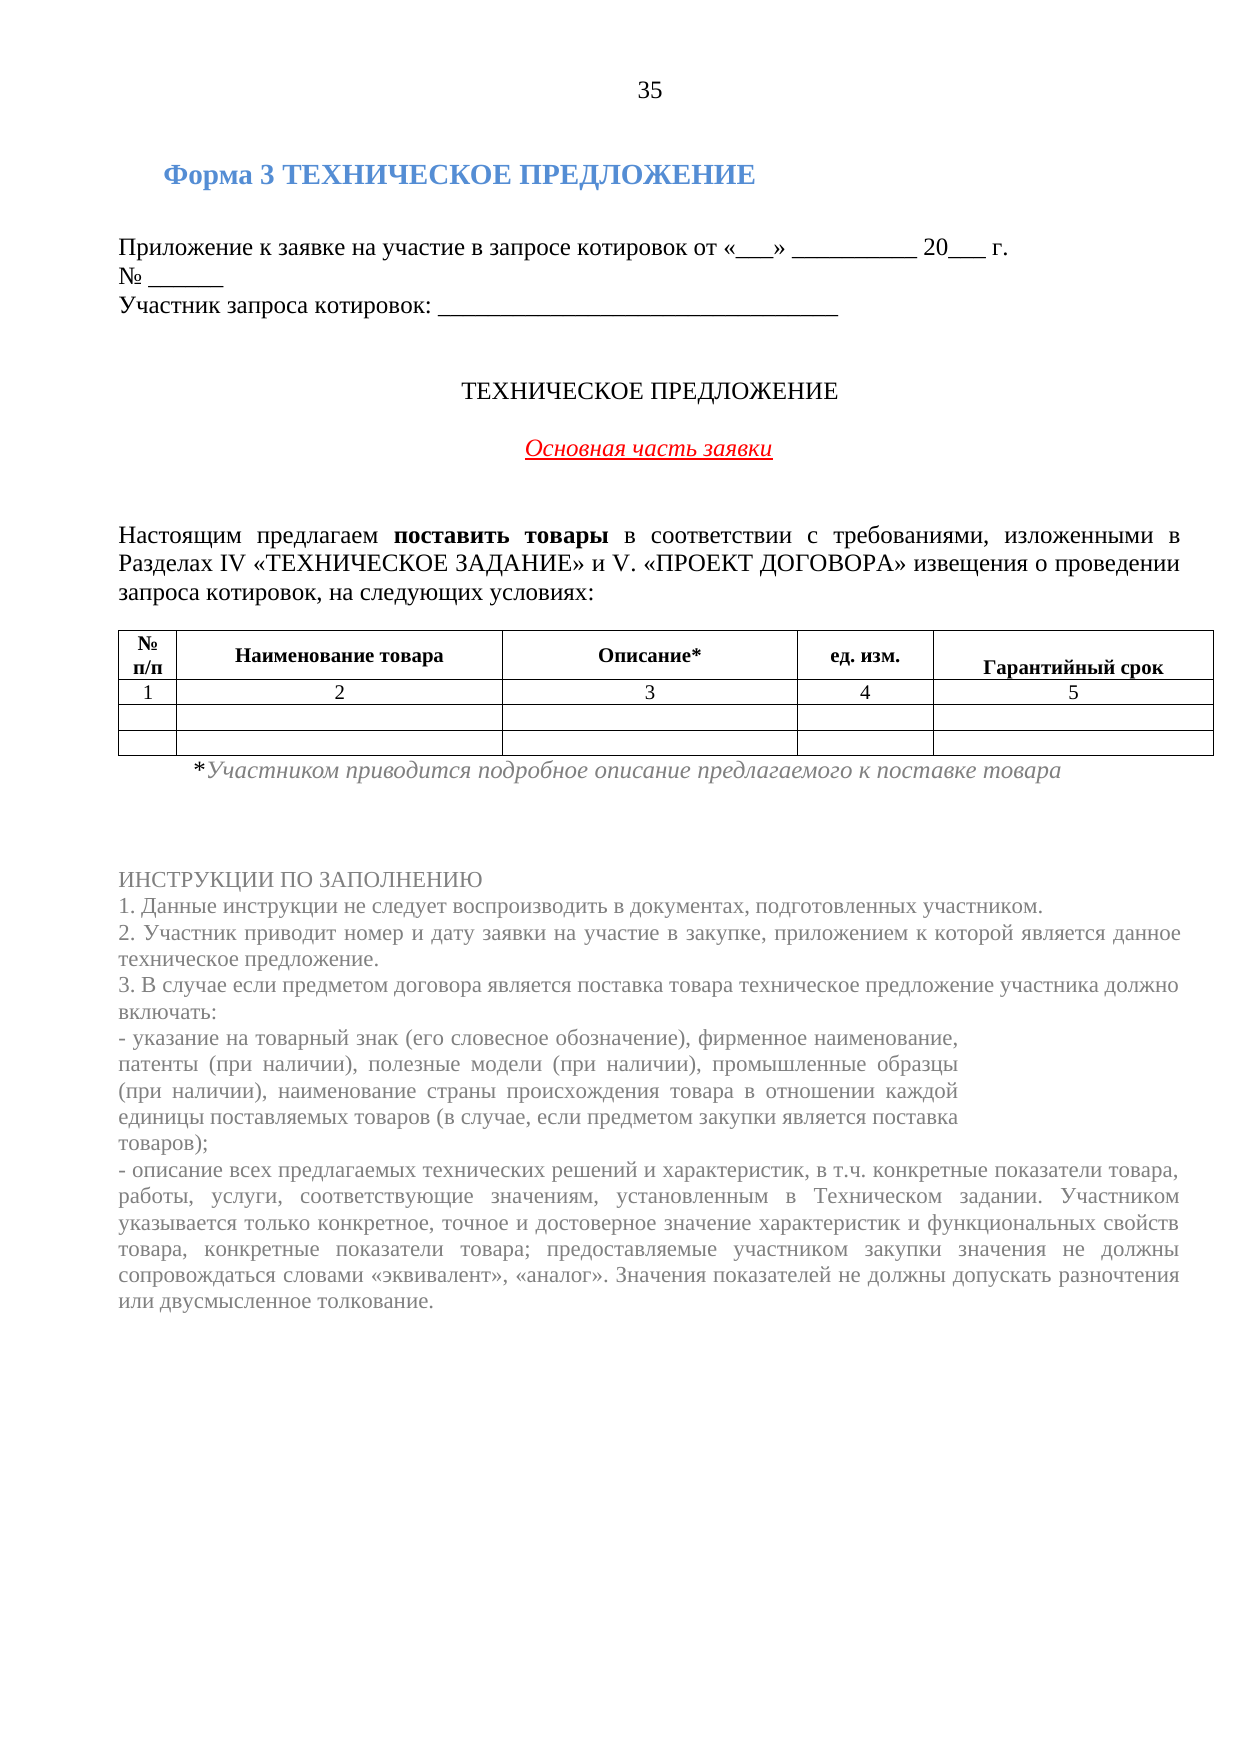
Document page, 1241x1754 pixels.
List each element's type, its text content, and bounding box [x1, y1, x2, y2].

text Основная часть заявки [118, 433, 1181, 462]
table_cell 4 [798, 680, 933, 704]
table_cell [934, 705, 1213, 729]
table_cell [119, 731, 176, 754]
table_cell [934, 731, 1213, 754]
text Настоящим предлагаем поставить товары в соответствии с требованиями, изложенными в Разделах IV «ТЕХНИЧЕСКОЕ ЗАДАНИЕ» и V. «ПРОЕКТ ДОГОВОРА» извещения о проведении запроса котировок, на следующих условиях: [118, 520, 1181, 606]
text № ______ [118, 261, 1181, 290]
text - указание на товарный знак (его словесное обозначение), фирменное наименование, патенты (при наличии), полезные модели (при наличии), промышленные образцы (при наличии), наименование страны происхождения товара в отношении каждой единицы поставляемых товаров (в случае, если предметом закупки является поставка товаров); [118, 1024, 960, 1156]
table_cell 5 [934, 680, 1213, 704]
table_header № п/п [119, 631, 176, 679]
table_cell [503, 705, 797, 729]
subtitle Форма 3 ТЕХНИЧЕСКОЕ ПРЕДЛОЖЕНИЕ [163, 157, 1181, 191]
table_cell [798, 705, 933, 729]
table_cell 1 [119, 680, 176, 704]
table_cell [798, 731, 933, 754]
text 3. В случае если предметом договора является поставка товара техническое предложение участника должно включать: [118, 971, 1181, 1024]
table_cell [119, 705, 176, 729]
table_cell 3 [503, 680, 797, 704]
text ИНСТРУКЦИИ ПО ЗАПОЛНЕНИЮ [118, 866, 1181, 892]
text Участник запроса котировок: ________________________________ [118, 290, 1181, 318]
text 1. Данные инструкции не следует воспроизводить в документах, подготовленных участником. [118, 892, 1181, 919]
table_header Наименование товара [177, 631, 502, 679]
table_header Описание* [503, 631, 797, 679]
text Приложение к заявке на участие в запросе котировок от «___» __________ 20___ г. [118, 232, 1181, 261]
table_cell [177, 705, 502, 729]
table_header Гарантийный срок [934, 631, 1213, 679]
table_cell [503, 731, 797, 754]
table_cell [177, 731, 502, 754]
table_cell 2 [177, 680, 502, 704]
table_header ед. изм. [798, 631, 933, 679]
text 2. Участник приводит номер и дату заявки на участие в закупке, приложением к которой является данное техническое предложение. [118, 919, 1181, 971]
text - описание всех предлагаемых технических решений и характеристик, в т.ч. конкретные показатели товара, работы, услуги, соответствующие значениям, установленным в Техническом задании. Участником указывается только конкретное, точное и достоверное значение характеристик и функциональных свойств товара, конкретные показатели товара; предоставляемые участником закупки значения не должны сопровождаться словами «эквивалент», «аналог». Значения показателей не должны допускать разночтения или двусмысленное толкование. [118, 1156, 1181, 1314]
text ТЕХНИЧЕСКОЕ ПРЕДЛОЖЕНИЕ [118, 376, 1181, 405]
list *Участником приводится подробное описание предлагаемого к поставке товара [193, 756, 1181, 784]
